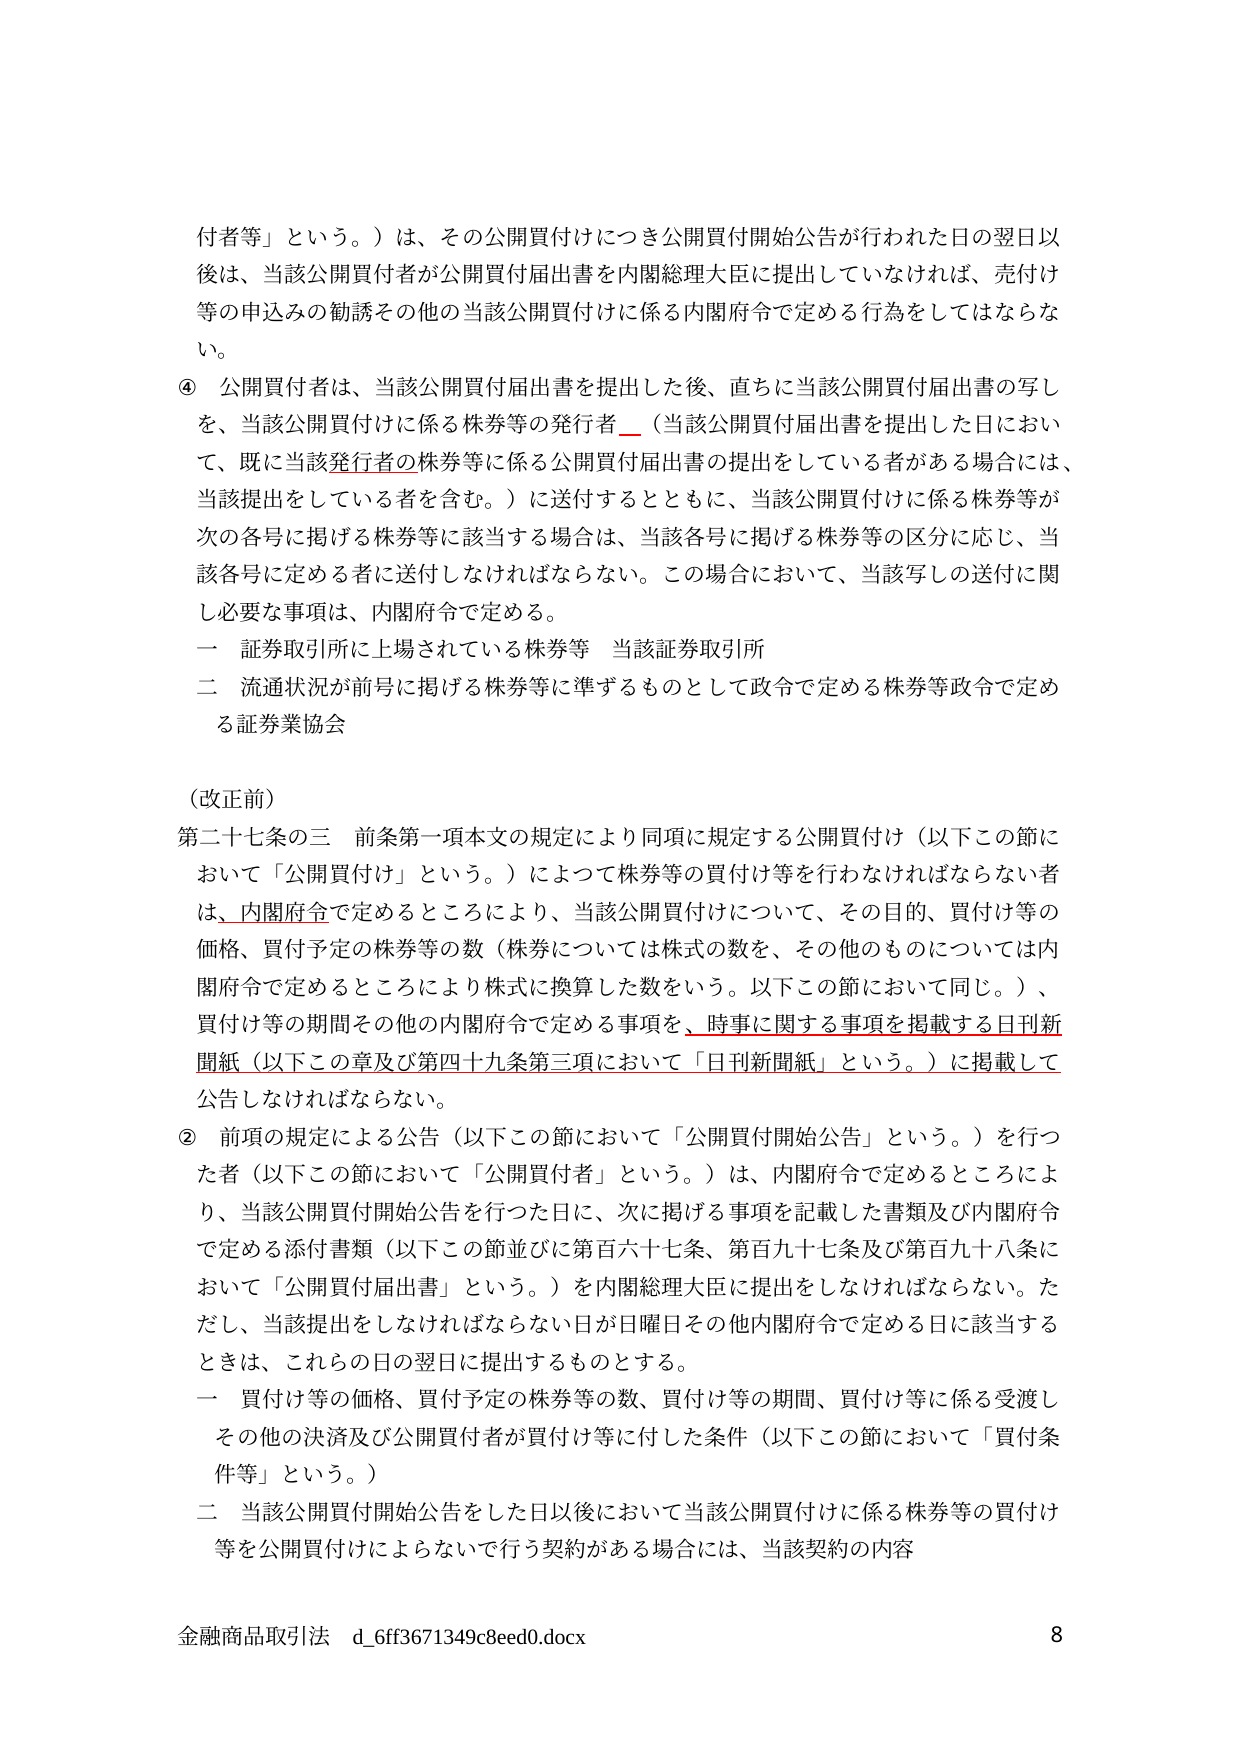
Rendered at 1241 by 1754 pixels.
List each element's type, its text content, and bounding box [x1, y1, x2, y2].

text 第二十七条の三 前条第一項本文の規定により同項に規定する公開買付け（以下この節において「公開買付け」という。）によつて株券等の買付け等を行わなければならない者は、内閣府令で定めるところにより、当該公開買付けについて、その目的、買付け等の価格、買付予定の株券等の数（株券については株式の数を、その他のものについては内閣府令で定めるところにより株式に換算した数をいう。以下この節において同じ。）、買付け等の期間その他の内閣府令で定める事項を、時事に関する事項を掲載する日刊新聞紙（以下この章及び第四十九条第三項において「日刊新聞紙」という。）に掲載して公告しなければならない。 [177, 817, 1063, 1117]
text ② 前項の規定による公告（以下この節において「公開買付開始公告」という。）を行つた者（以下この節において「公開買付者」という。）は、内閣府令で定めるところにより、当該公開買付開始公告を行つた日に、次に掲げる事項を記載した書類及び内閣府令で定める添付書類（以下この節並びに第百六十七条、第百九十七条及び第百九十八条において「公開買付届出書」という。）を内閣総理大臣に提出をしなければならない。ただし、当該提出をしなければならない日が日曜日その他内閣府令で定める日に該当するときは、これらの日の翌日に提出するものとする。 [177, 1117, 1063, 1379]
text 一 買付け等の価格、買付予定の株券等の数、買付け等の期間、買付け等に係る受渡しその他の決済及び公開買付者が買付け等に付した条件（以下この節において「買付条件等」という。） [196, 1379, 1063, 1492]
text 二 当該公開買付開始公告をした日以後において当該公開買付けに係る株券等の買付け等を公開買付けによらないで行う契約がある場合には、当該契約の内容 [196, 1492, 1063, 1567]
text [177, 217, 1063, 367]
text 二 流通状況が前号に掲げる株券等に準ずるものとして政令で定める株券等政令で定める証券業協会 [196, 667, 1063, 742]
text 一 証券取引所に上場されている株券等 当該証券取引所 [196, 629, 1063, 667]
text ④ 公開買付者は、当該公開買付届出書を提出した後、直ちに当該公開買付届出書の写しを、当該公開買付けに係る株券等の発行者 （当該公開買付届出書を提出した日において、既に当該発行者の株券等に係る公開買付届出書の提出をしている者がある場合には、当該提出をしている者を含む。）に送付するとともに、当該公開買付けに係る株券等が次の各号に掲げる株券等に該当する場合は、当該各号に掲げる株券等の区分に応じ、当該各号に定める者に送付しなければならない。この場合において、当該写しの送付に関し必要な事項は、内閣府令で定める。 [177, 367, 1063, 629]
text （改正前） [177, 779, 1063, 817]
